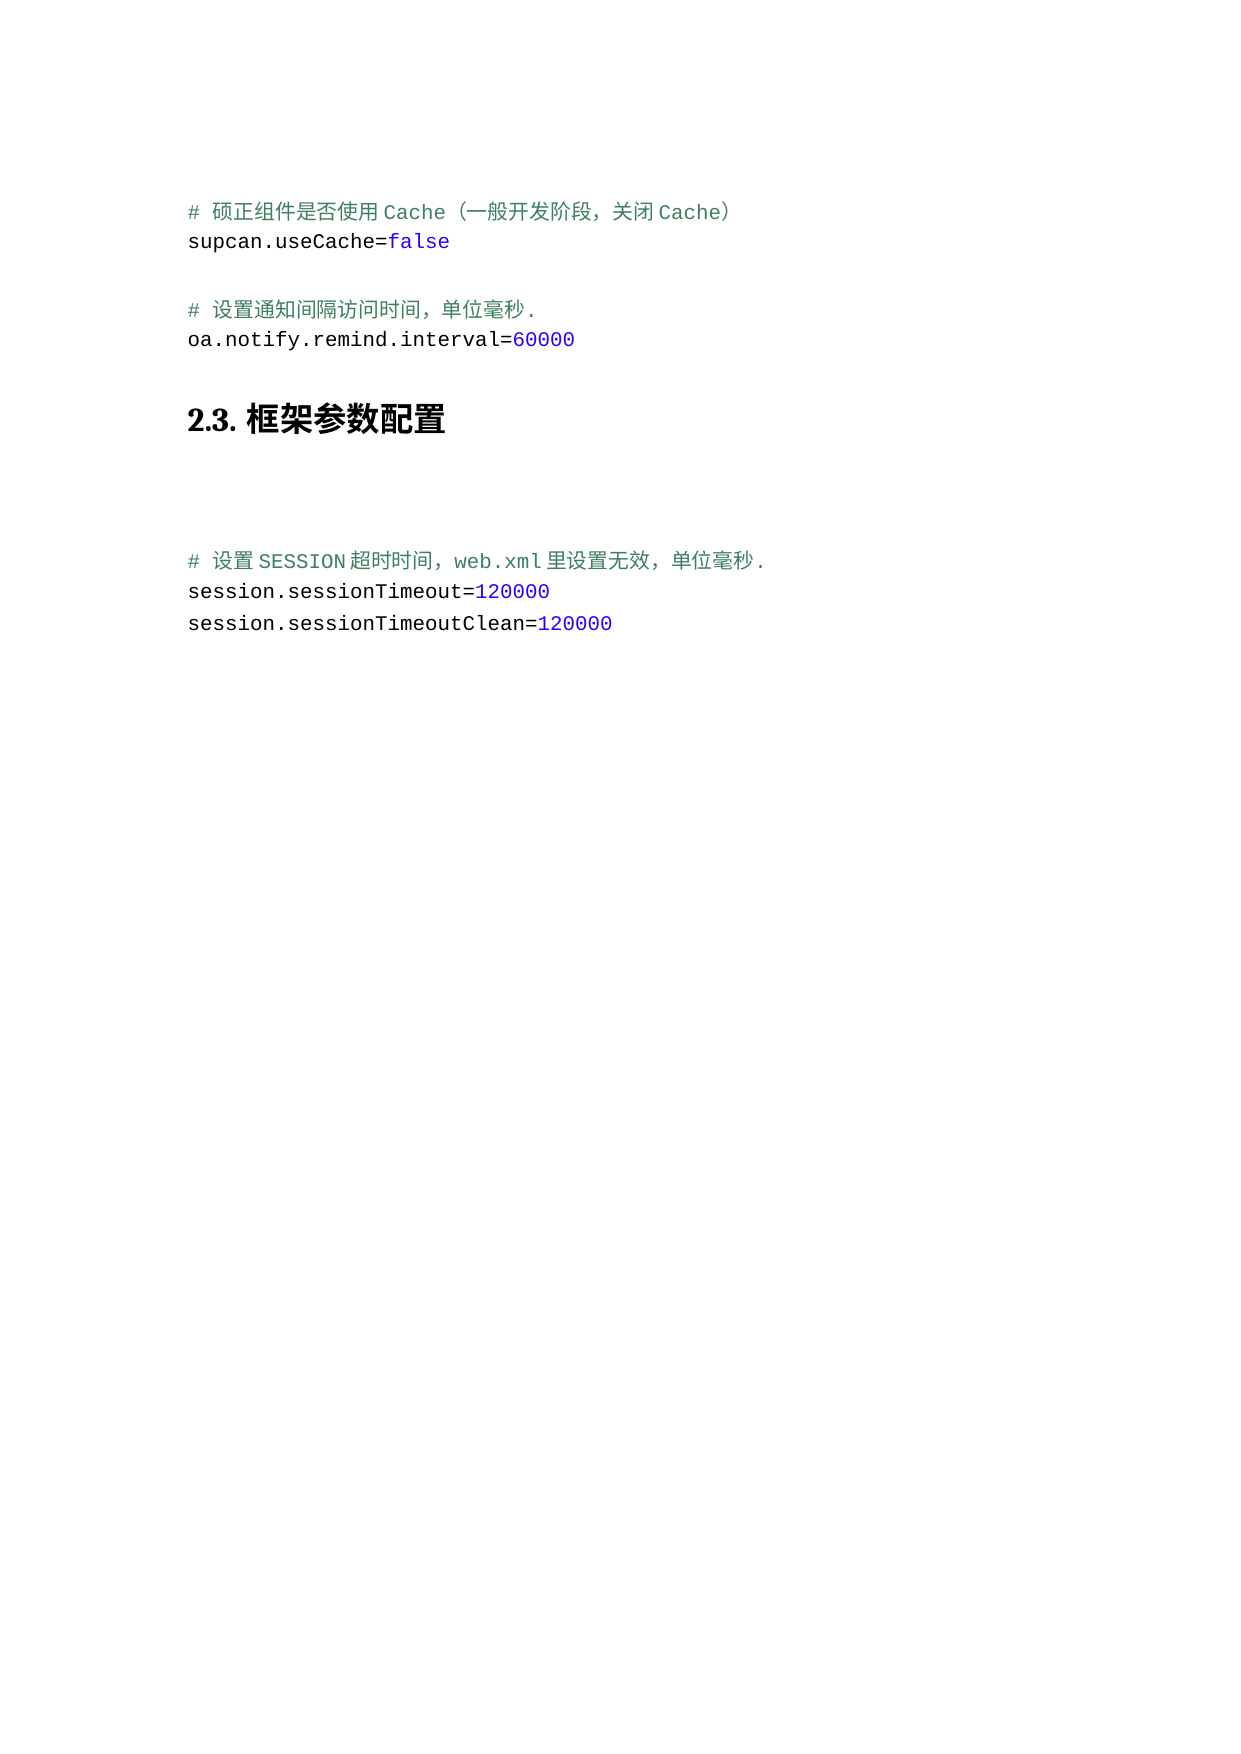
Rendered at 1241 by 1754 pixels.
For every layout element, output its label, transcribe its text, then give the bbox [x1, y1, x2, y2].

text # 硕正组件是否使用Cache（一般开发阶段，关闭Cache） [187, 194, 1053, 227]
text # 设置通知间隔访问时间，单位毫秒. [187, 292, 1053, 324]
text # 设置SESSION超时时间，web.xml里设置无效，单位毫秒. [187, 544, 1053, 576]
text session.sessionTimeoutClean=120000 [187, 609, 1053, 641]
text supcan.useCache=false [187, 227, 1053, 259]
text oa.notify.remind.interval=60000 [187, 324, 1053, 357]
text session.sessionTimeout=120000 [187, 576, 1053, 609]
subtitle 框架参数配置 [187, 384, 1053, 449]
